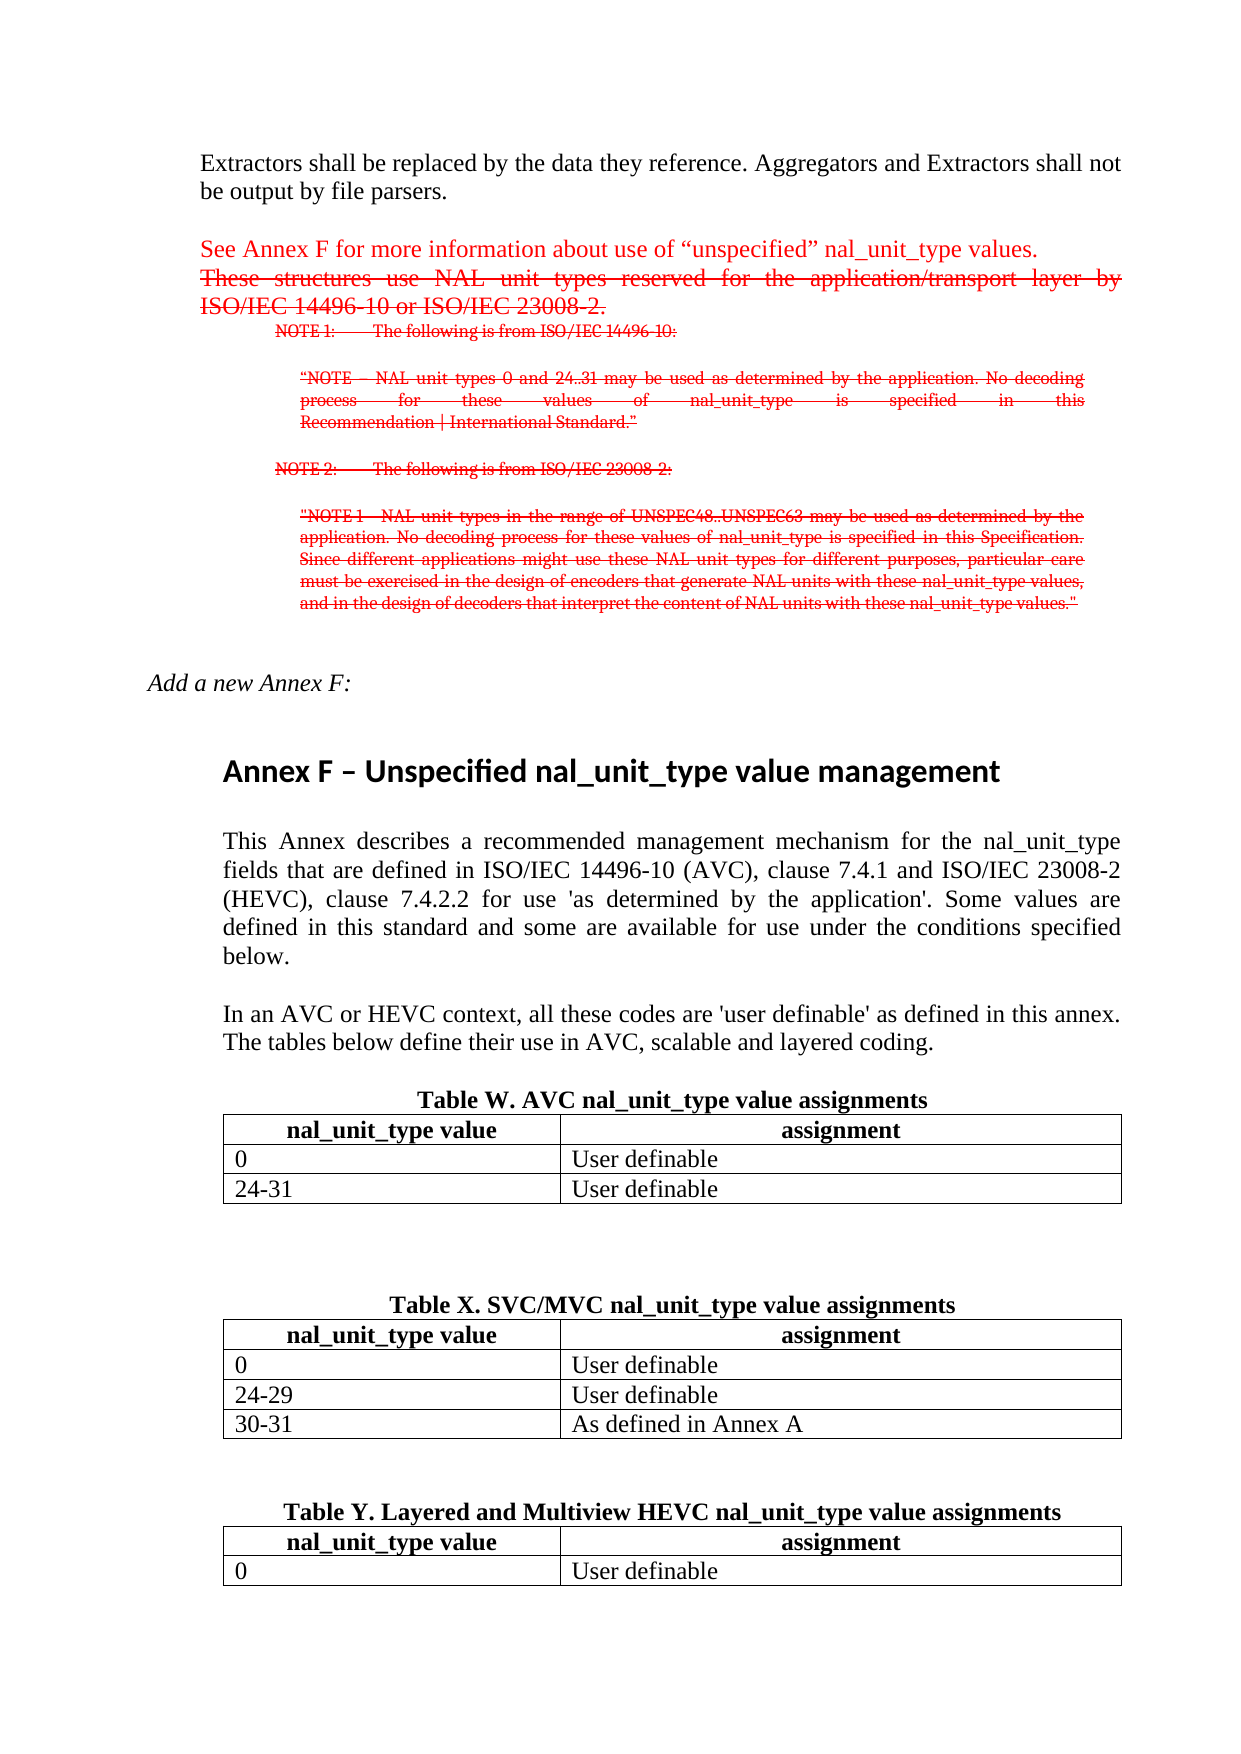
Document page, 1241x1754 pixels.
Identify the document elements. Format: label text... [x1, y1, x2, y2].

table_cell 0 [224, 1145, 560, 1173]
table_header assignment [561, 1527, 1121, 1555]
table_cell User definable [561, 1174, 1121, 1203]
table_header nal_unit_type value [224, 1115, 560, 1143]
text In an AVC or HEVC context, all these codes are 'user definable' as defined in this annex. The tables below define their use in AVC, scalable and layered coding. [223, 999, 1122, 1056]
table_header nal_unit_type value [224, 1320, 560, 1349]
table_cell User definable [561, 1350, 1121, 1379]
text NOTE 1: The following is from ISO/IEC 14496-10: [275, 320, 1084, 342]
table_cell As defined in Annex A [561, 1410, 1121, 1438]
text Table X. SVC/MVC nal_unit_type value assignments [223, 1290, 1122, 1319]
table_header assignment [561, 1320, 1121, 1349]
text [200, 148, 1122, 205]
table_cell 30-31 [224, 1410, 560, 1438]
text This Annex describes a recommended management mechanism for the nal_unit_type fields that are defined in ISO/IEC 14496-10 (AVC), clause 7.4.1 and ISO/IEC 23008-2 (HEVC), clause 7.4.2.2 for use 'as determined by the application'. Some values are defined in this standard and some are available for use under the conditions specified below. [223, 826, 1122, 970]
table_cell 0 [224, 1556, 560, 1585]
table_cell 24-31 [224, 1174, 560, 1203]
table_cell User definable [561, 1380, 1121, 1408]
text See Annex F for more information about use of “unspecified” nal_unit_type values. [200, 234, 1122, 263]
text These structures use NAL unit types reserved for the application/transport layer by ISO/IEC 14496-10 or ISO/IEC 23008-2. [200, 280, 1122, 320]
table_header nal_unit_type value [224, 1527, 560, 1555]
text NOTE 2: The following is from ISO/IEC 23008-2: [275, 458, 1084, 480]
text Table W. AVC nal_unit_type value assignments [223, 1085, 1122, 1114]
table_cell 0 [224, 1350, 560, 1379]
table_cell User definable [561, 1556, 1121, 1585]
table_cell 24-29 [224, 1380, 560, 1408]
text These structures use NAL unit types reserved for the application/transport layer by ISO/IEC 14496-10 or ISO/IEC 23008-2. [200, 263, 1122, 278]
table_cell User definable [561, 1145, 1121, 1173]
subtitle Annex F – Unspecified nal_unit_type value management [223, 751, 1122, 791]
text “NOTE – NAL unit types 0 and 24..31 may be used as determined by the application. No decoding process for these values of nal_unit_type is specified in this Recommendation | International Standard.” [300, 402, 1084, 433]
text Add a new Annex F: [148, 668, 1122, 697]
table_header assignment [561, 1115, 1121, 1143]
text Table Y. Layered and Multiview HEVC nal_unit_type value assignments [223, 1497, 1122, 1526]
text “NOTE – NAL unit types 0 and 24..31 may be used as determined by the application. No decoding process for these values of nal_unit_type is specified in this Recommendation | International Standard.” [300, 380, 1084, 401]
